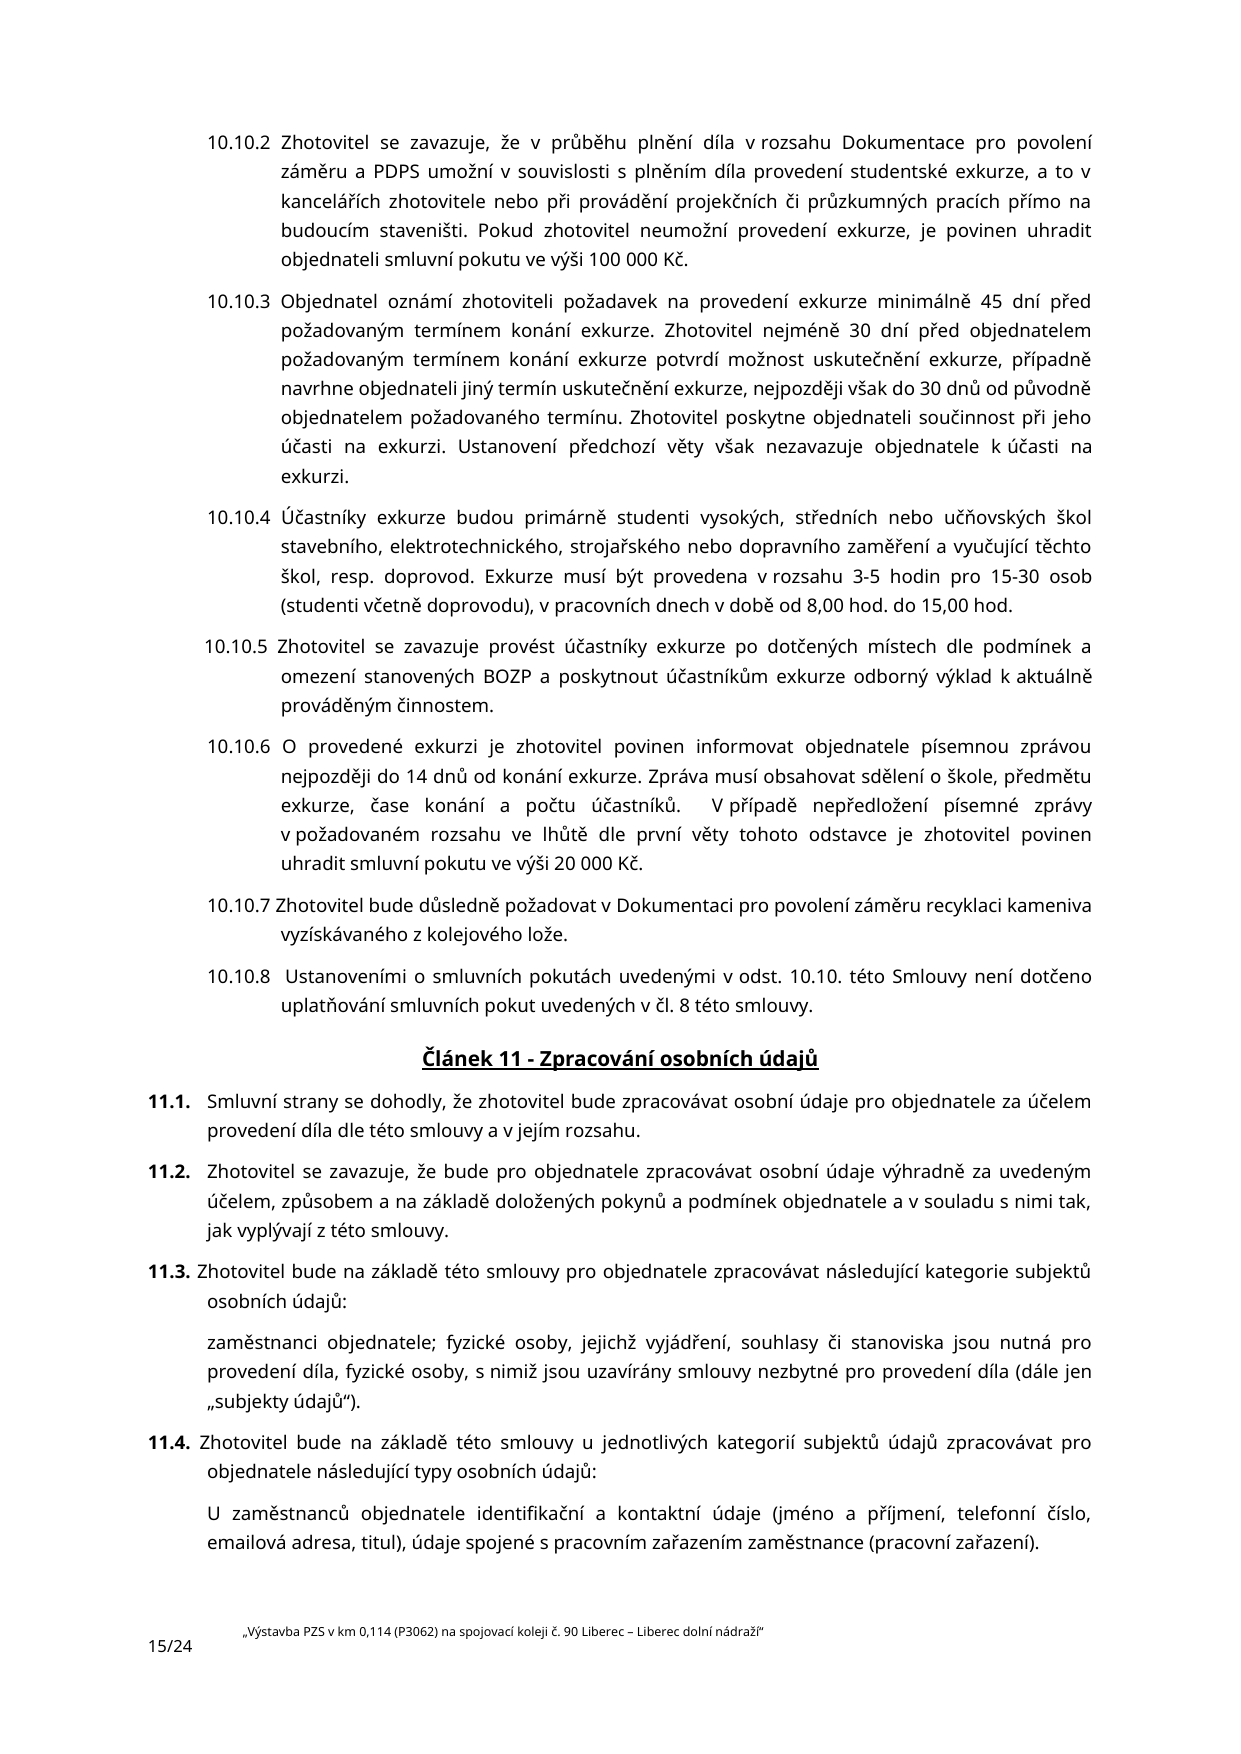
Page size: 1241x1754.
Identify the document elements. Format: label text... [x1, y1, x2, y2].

text 10.10.6 O provedené exkurzi je zhotovitel povinen informovat objednatele písemnou zprávou nejpozději do 14 dnů od konání exkurze. Zpráva musí obsahovat sdělení o škole, předmětu exkurze, čase konání a počtu účastníků. V případě nepředložení písemné zprávy v požadovaném rozsahu ve lhůtě dle první věty tohoto odstavce je zhotovitel povinen uhradit smluvní pokutu ve výši 20 000 Kč. [207, 731, 1092, 876]
text zaměstnanci objednatele; fyzické osoby, jejichž vyjádření, souhlasy či stanoviska jsou nutná pro provedení díla, fyzické osoby, s nimiž jsou uzavírány smlouvy nezbytné pro provedení díla (dále jen „subjekty údajů“). [207, 1326, 1092, 1414]
text 11.3. Zhotovitel bude na základě této smlouvy pro objednatele zpracovávat následující kategorie subjektů osobních údajů: [148, 1256, 1092, 1314]
text 10.10.7 Zhotovitel bude důsledně požadovat v Dokumentaci pro povolení záměru recyklaci kameniva vyzískávaného z kolejového lože. [207, 889, 1092, 947]
text U zaměstnanců objednatele identifikační a kontaktní údaje (jméno a příjmení, telefonní číslo, emailová adresa, titul), údaje spojené s pracovním zařazením zaměstnance (pracovní zařazení). [207, 1497, 1092, 1556]
text 10.10.2 Zhotovitel se zavazuje, že v průběhu plnění díla v rozsahu Dokumentace pro povolení záměru a PDPS umožní v souvislosti s plněním díla provedení studentské exkurze, a to v kancelářích zhotovitele nebo při provádění projekčních či průzkumných pracích přímo na budoucím staveništi. Pokud zhotovitel neumožní provedení exkurze, je povinen uhradit objednateli smluvní pokutu ve výši 100 000 Kč. [207, 126, 1092, 272]
text 11.2. Zhotovitel se zavazuje, že bude pro objednatele zpracovávat osobní údaje výhradně za uvedeným účelem, způsobem a na základě doložených pokynů a podmínek objednatele a v souladu s nimi tak, jak vyplývají z této smlouvy. [148, 1156, 1092, 1243]
text 11.4. Zhotovitel bude na základě této smlouvy u jednotlivých kategorií subjektů údajů zpracovávat pro objednatele následující typy osobních údajů: [148, 1426, 1092, 1485]
text 10.10.5 Zhotovitel se zavazuje provést účastníky exkurze po dotčených místech dle podmínek a omezení stanovených BOZP a poskytnout účastníkům exkurze odborný výklad k aktuálně prováděným činnostem. [204, 631, 1092, 718]
text 11.1. Smluvní strany se dohodly, že zhotovitel bude zpracovávat osobní údaje pro objednatele za účelem provedení díla dle této smlouvy a v jejím rozsahu. [148, 1085, 1092, 1143]
subtitle Článek 11 - Zpracování osobních údajů [148, 1043, 1092, 1072]
text 10.10.4 Účastníky exkurze budou primárně studenti vysokých, středních nebo učňovských škol stavebního, elektrotechnického, strojařského nebo dopravního zaměření a vyučující těchto škol, resp. doprovod. Exkurze musí být provedena v rozsahu 3-5 hodin pro 15-30 osob (studenti včetně doprovodu), v pracovních dnech v době od 8,00 hod. do 15,00 hod. [207, 501, 1092, 618]
text 10.10.3 Objednatel oznámí zhotoviteli požadavek na provedení exkurze minimálně 45 dní před požadovaným termínem konání exkurze. Zhotovitel nejméně 30 dní před objednatelem požadovaným termínem konání exkurze potvrdí možnost uskutečnění exkurze, případně navrhne objednateli jiný termín uskutečnění exkurze, nejpozději však do 30 dnů od původně objednatelem požadovaného termínu. Zhotovitel poskytne objednateli součinnost při jeho účasti na exkurzi. Ustanovení předchozí věty však nezavazuje objednatele k účasti na exkurzi. [207, 285, 1092, 489]
text 10.10.8 Ustanoveními o smluvních pokutách uvedenými v odst. 10.10. této Smlouvy není dotčeno uplatňování smluvních pokut uvedených v čl. 8 této smlouvy. [207, 960, 1092, 1018]
